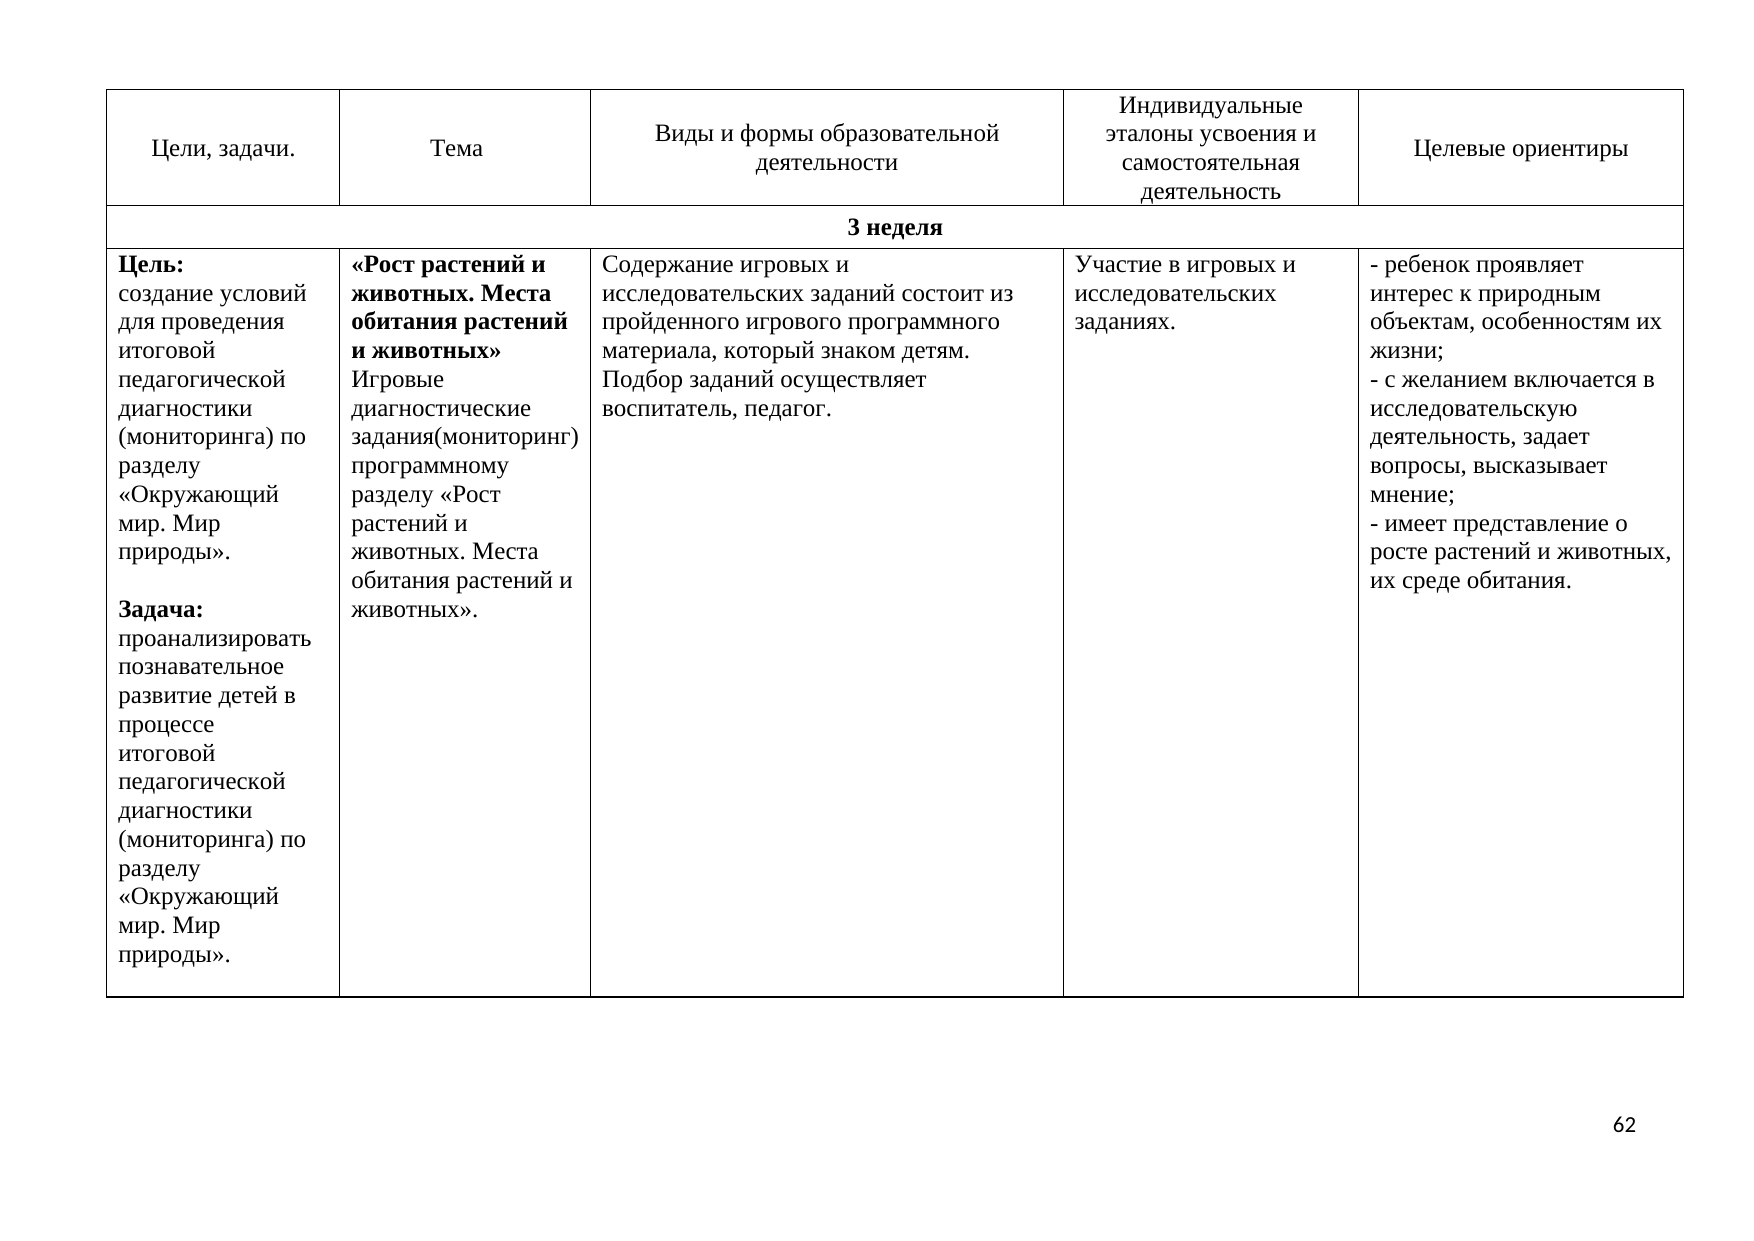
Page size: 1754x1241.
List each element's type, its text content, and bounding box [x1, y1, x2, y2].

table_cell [107, 249, 339, 996]
table_header Индивидуальные эталоны усвоения и самостоятельная деятельность [1064, 90, 1358, 205]
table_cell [591, 249, 1063, 996]
table_header Тема [340, 90, 590, 205]
table_cell - ребенок проявляет интерес к природным объектам, особенностям их жизни; - с желанием включается в исследовательскую деятельность, задает вопросы, высказывает мнение; - имеет представление о росте растений и животных, их среде обитания. [1359, 249, 1683, 996]
table_header Виды и формы образовательной деятельности [591, 90, 1063, 205]
table_header Цели, задачи. [107, 90, 339, 205]
table_cell 3 неделя [107, 206, 1683, 248]
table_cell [1064, 249, 1358, 996]
table_cell «Рост растений и животных. Места обитания растений и животных» Игровые диагностические задания(мониторинг) программному разделу «Рост растений и животных. Места обитания растений и животных». [340, 249, 590, 996]
table_header Целевые ориентиры [1359, 90, 1683, 205]
